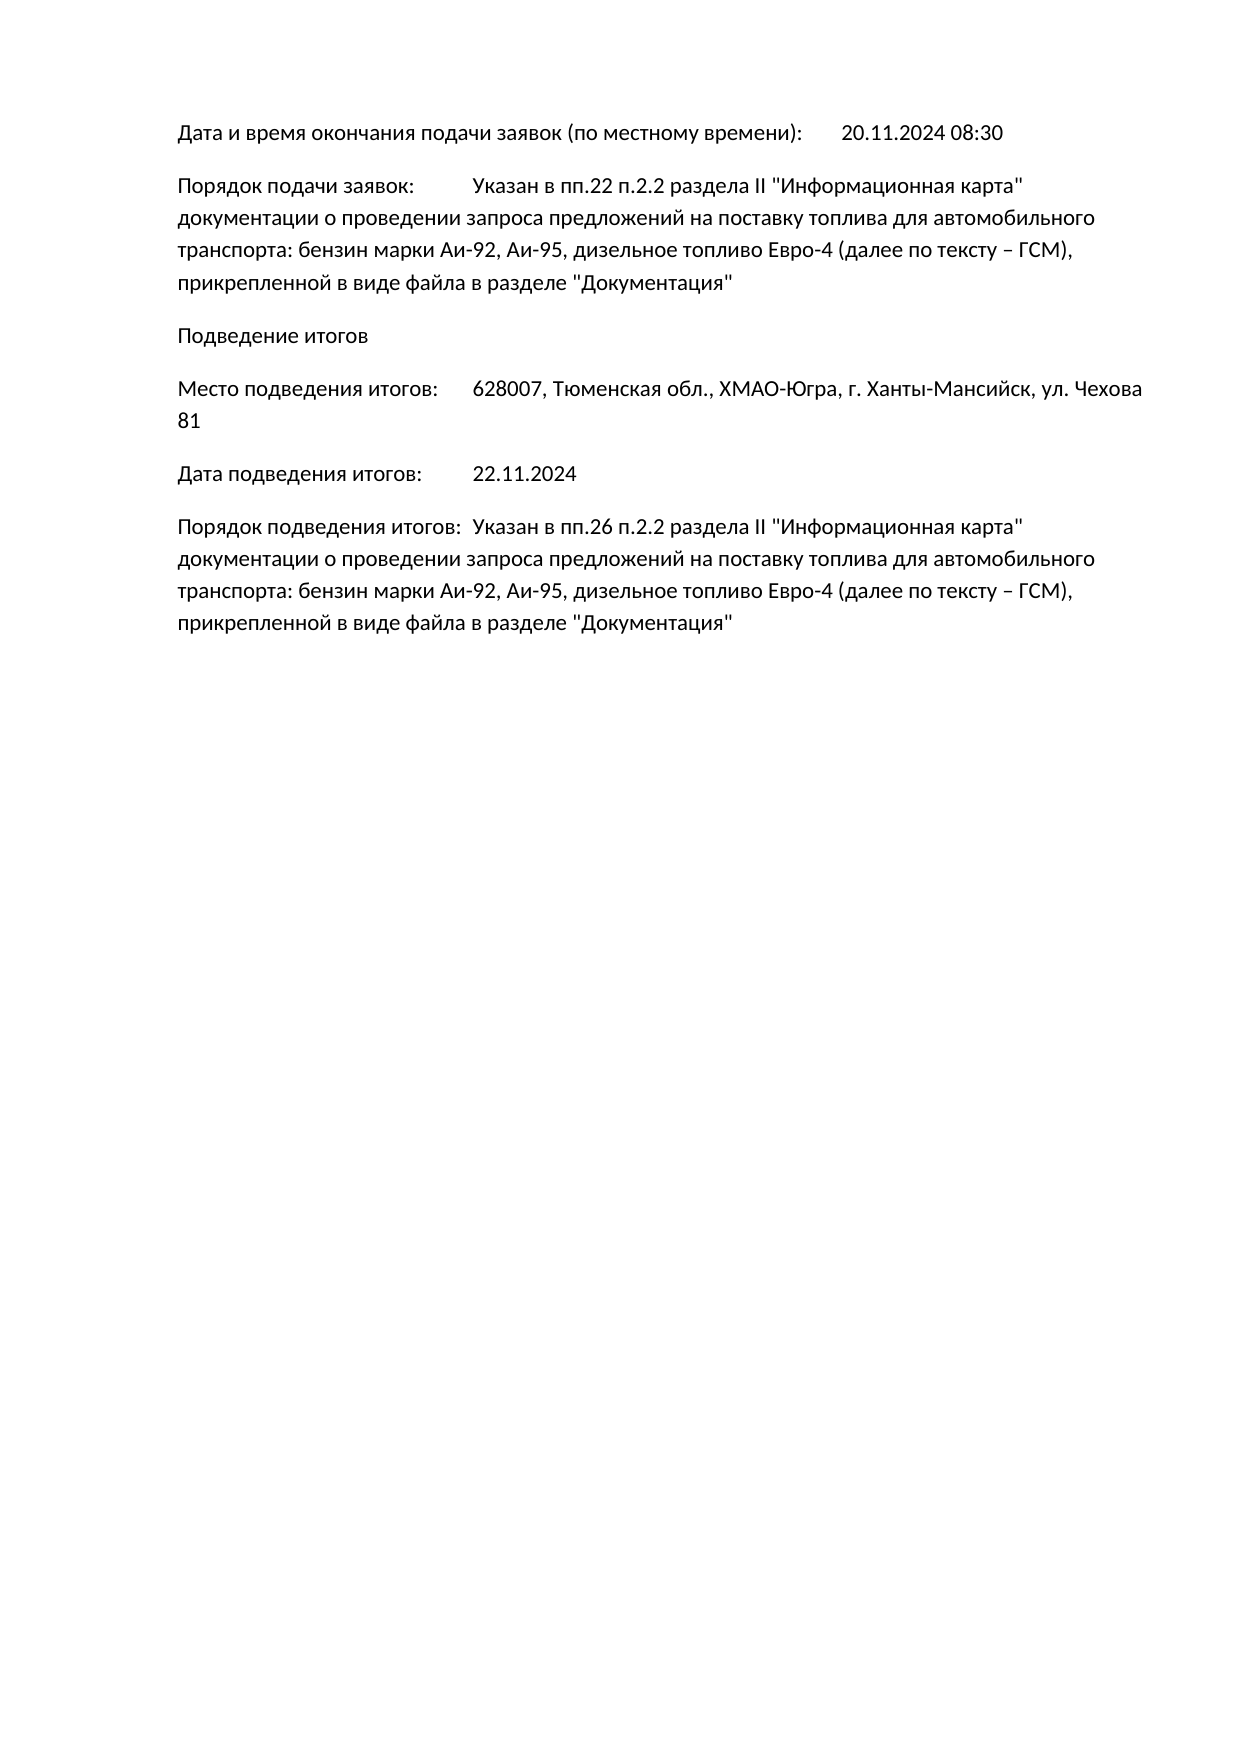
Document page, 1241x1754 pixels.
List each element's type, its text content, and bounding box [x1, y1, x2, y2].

text Дата подведения итогов: 22.11.2024 [177, 459, 1152, 487]
text Подведение итогов [177, 321, 1152, 349]
text Порядок подведения итогов: Указан в пп.26 п.2.2 раздела II "Информационная карта" документации о проведении запроса предложений на поставку топлива для автомобильного транспорта: бензин марки Аи-92, Аи-95, дизельное топливо Евро-4 (далее по тексту – ГСМ), прикрепленной в виде файла в разделе "Документация" [177, 512, 1152, 637]
text Порядок подачи заявок: Указан в пп.22 п.2.2 раздела II "Информационная карта" документации о проведении запроса предложений на поставку топлива для автомобильного транспорта: бензин марки Аи-92, Аи-95, дизельное топливо Евро-4 (далее по тексту – ГСМ), прикрепленной в виде файла в разделе "Документация" [177, 171, 1152, 296]
text Место подведения итогов: 628007, Тюменская обл., ХМАО-Югра, г. Ханты-Мансийск, ул. Чехова 81 [177, 374, 1152, 434]
text Дата и время окончания подачи заявок (по местному времени): 20.11.2024 08:30 [177, 118, 1152, 146]
